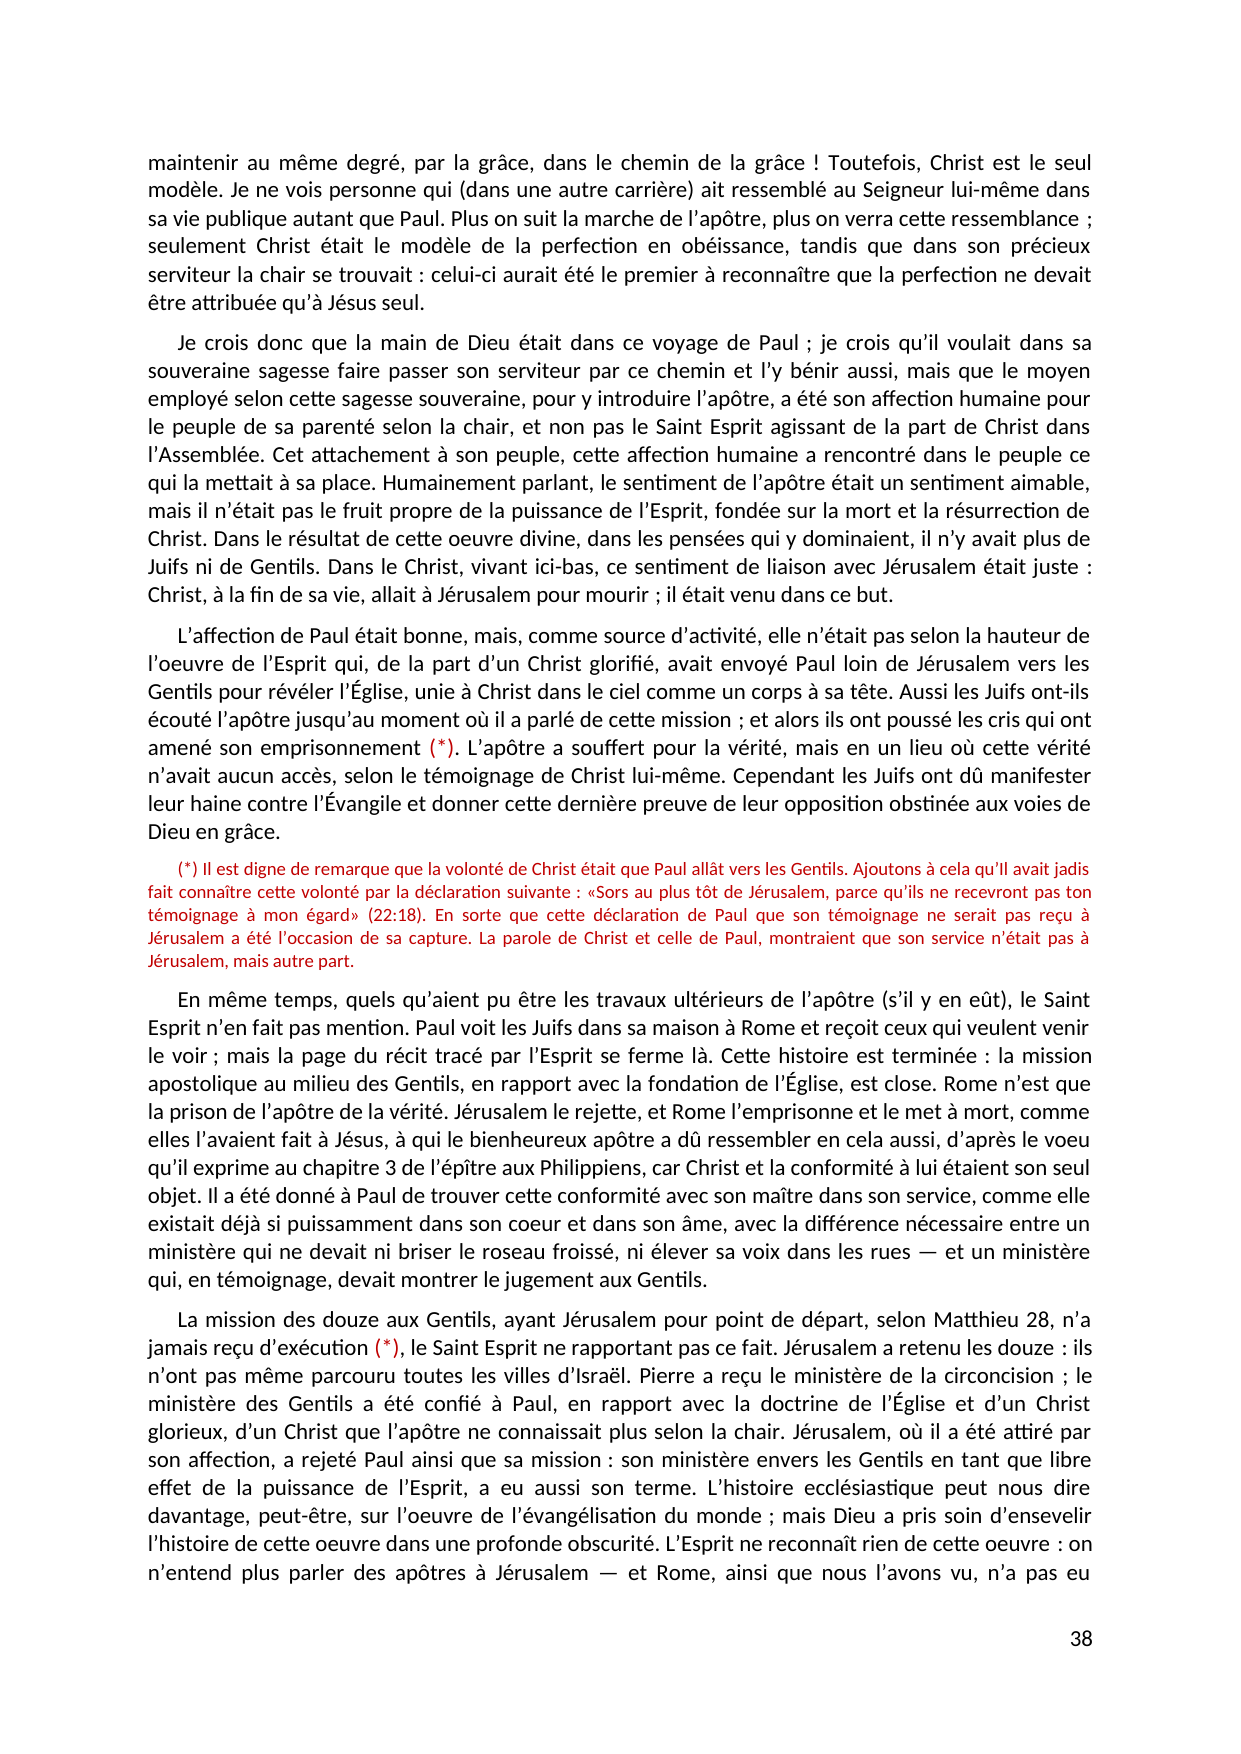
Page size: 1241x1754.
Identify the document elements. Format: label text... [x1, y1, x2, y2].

text L’affection de Paul était bonne, mais, comme source d’activité, elle n’était pas selon la hauteur de l’oeuvre de l’Esprit qui, de la part d’un Christ glorifié, avait envoyé Paul loin de Jérusalem vers les Gentils pour révéler l’Église, unie à Christ dans le ciel comme un corps à sa tête. Aussi les Juifs ont-ils écouté l’apôtre jusqu’au moment où il a parlé de cette mission ; et alors ils ont poussé les cris qui ont amené son emprisonnement (*). L’apôtre a souffert pour la vérité, mais en un lieu où cette vérité n’avait aucun accès, selon le témoignage de Christ lui-même. Cependant les Juifs ont dû manifester leur haine contre l’Évangile et donner cette dernière preuve de leur opposition obstinée aux voies de Dieu en grâce. [148, 621, 1093, 845]
text (*) Il est digne de remarque que la volonté de Christ était que Paul allât vers les Gentils. Ajoutons à cela qu’Il avait jadis fait connaître cette volonté par la déclaration suivante : «Sors au plus tôt de Jérusalem, parce qu’ils ne recevront pas ton témoignage à mon égard» (22:18). En sorte que cette déclaration de Paul que son témoignage ne serait pas reçu à Jérusalem a été l’occasion de sa capture. La parole de Christ et celle de Paul, montraient que son service n’était pas à Jérusalem, mais autre part. [148, 858, 1093, 972]
text En même temps, quels qu’aient pu être les travaux ultérieurs de l’apôtre (s’il y en eût), le Saint Esprit n’en fait pas mention. Paul voit les Juifs dans sa maison à Rome et reçoit ceux qui veulent venir le voir ; mais la page du récit tracé par l’Esprit se ferme là. Cette histoire est terminée : la mission apostolique au milieu des Gentils, en rapport avec la fondation de l’Église, est close. Rome n’est que la prison de l’apôtre de la vérité. Jérusalem le rejette, et Rome l’emprisonne et le met à mort, comme elles l’avaient fait à Jésus, à qui le bienheureux apôtre a dû ressembler en cela aussi, d’après le voeu qu’il exprime au chapitre 3 de l’épître aux Philippiens, car Christ et la conformité à lui étaient son seul objet. Il a été donné à Paul de trouver cette conformité avec son maître dans son service, comme elle existait déjà si puissamment dans son coeur et dans son âme, avec la différence nécessaire entre un ministère qui ne devait ni briser le roseau froissé, ni élever sa voix dans les rues — et un ministère qui, en témoignage, devait montrer le jugement aux Gentils. [148, 985, 1093, 1293]
text Je crois donc que la main de Dieu était dans ce voyage de Paul ; je crois qu’il voulait dans sa souveraine sagesse faire passer son serviteur par ce chemin et l’y bénir aussi, mais que le moyen employé selon cette sagesse souveraine, pour y introduire l’apôtre, a été son affection humaine pour le peuple de sa parenté selon la chair, et non pas le Saint Esprit agissant de la part de Christ dans l’Assemblée. Cet attachement à son peuple, cette affection humaine a rencontré dans le peuple ce qui la mettait à sa place. Humainement parlant, le sentiment de l’apôtre était un sentiment aimable, mais il n’était pas le fruit propre de la puissance de l’Esprit, fondée sur la mort et la résurrection de Christ. Dans le résultat de cette oeuvre divine, dans les pensées qui y dominaient, il n’y avait plus de Juifs ni de Gentils. Dans le Christ, vivant ici-bas, ce sentiment de liaison avec Jérusalem était juste : Christ, à la fin de sa vie, allait à Jérusalem pour mourir ; il était venu dans ce but. [148, 328, 1093, 608]
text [148, 148, 1093, 316]
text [148, 1305, 1093, 1586]
